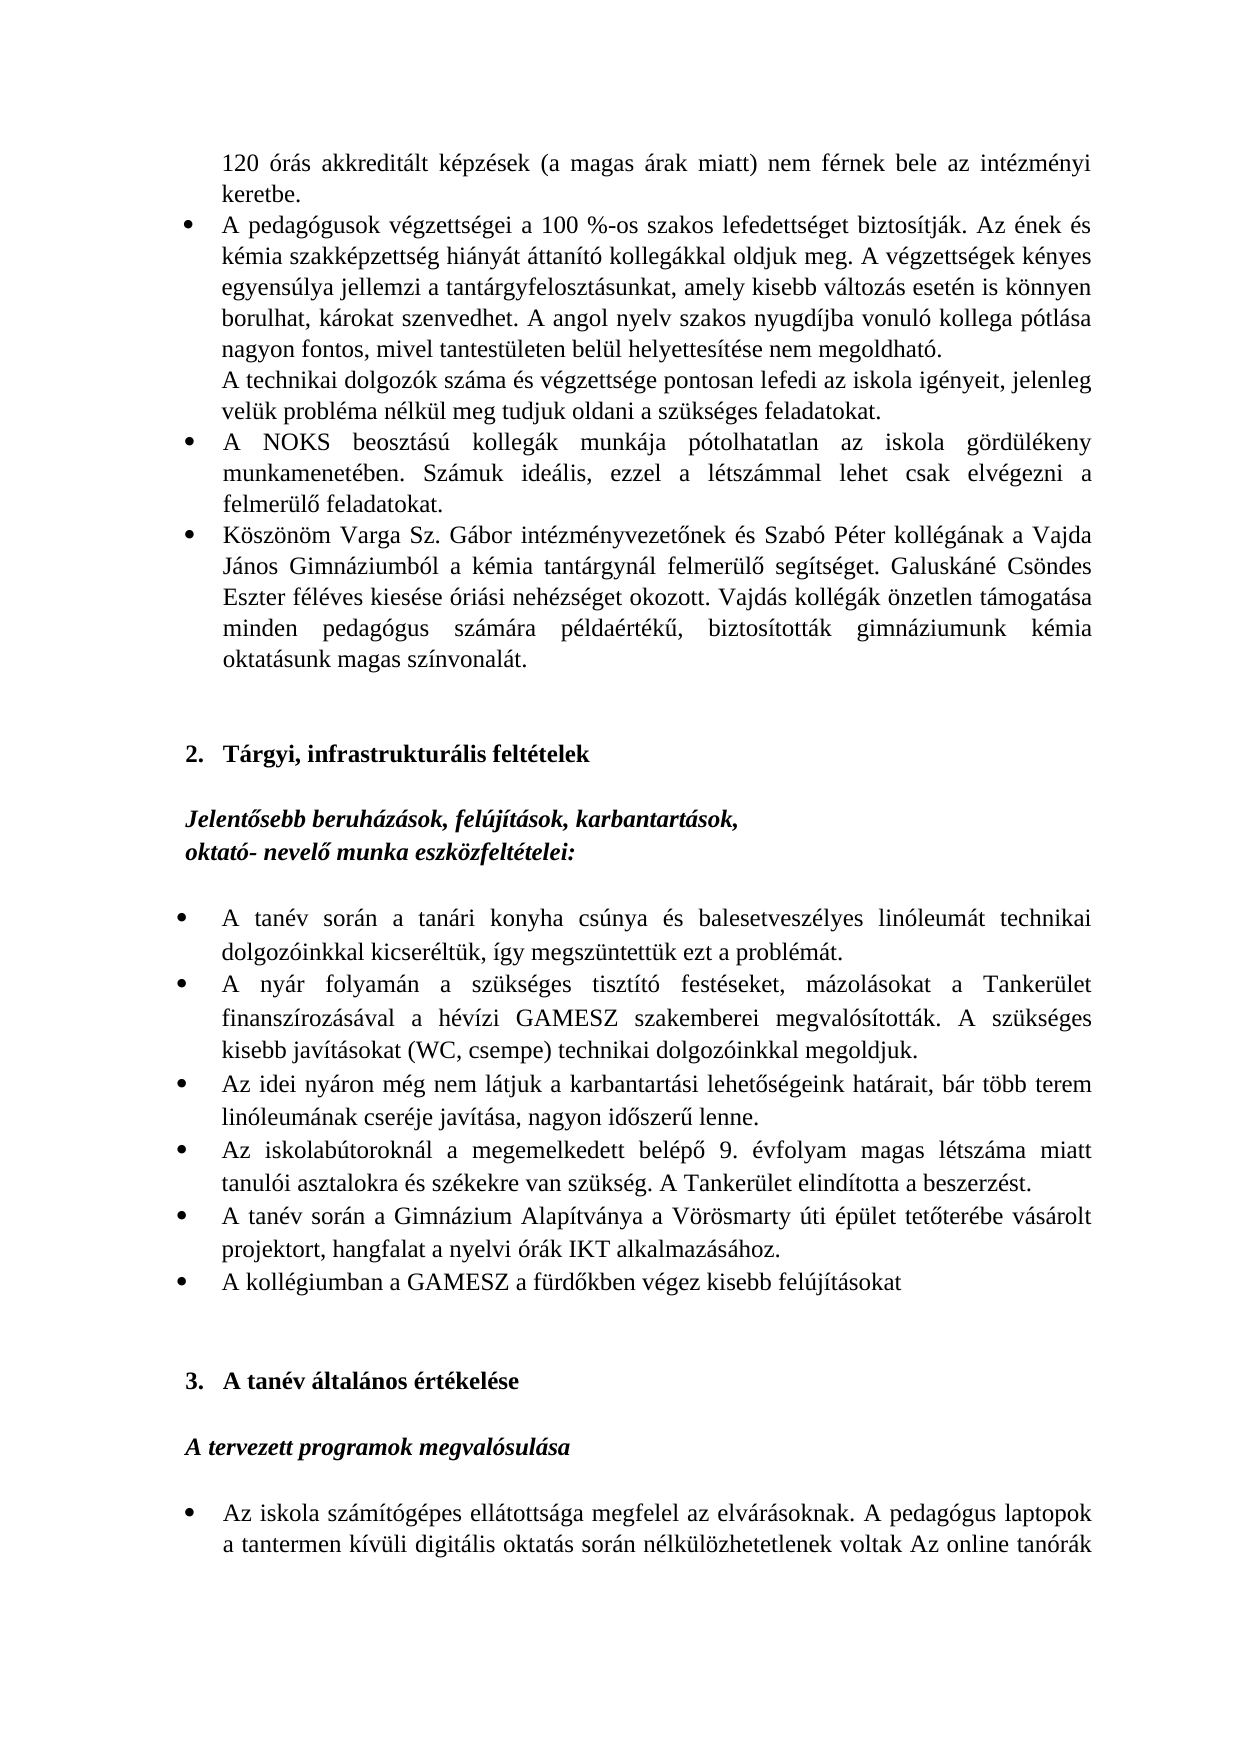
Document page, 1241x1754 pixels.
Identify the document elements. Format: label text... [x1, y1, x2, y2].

list A nyár folyamán a szükséges tisztító festéseket, mázolásokat a Tankerület finanszírozásával a hévízi GAMESZ szakemberei megvalósították. A szükséges kisebb javításokat (WC, csempe) technikai dolgozóinkkal megoldjuk. [177, 969, 1093, 1064]
list Az iskolabútoroknál a megemelkedett belépő 9. évfolyam magas létszáma miatt tanulói asztalokra és székekre van szükség. A Tankerület elindította a beszerzést. [177, 1135, 1093, 1196]
text A pedagógus továbbképzés tervezése során figyelembe vettük a pedagógus továbbképzési időszakok sorrendiségét, illetve az iskola érdekeit képviselő képzések elsőbbrendűségét. A kínálatokból mindig próbáltuk azokat a képzéseket választani, amelyek ingyenesek voltak. Sajnálom, hogy az új képzettséget, végzettséget biztosító 120 órás akkreditált képzések (a magas árak miatt) nem férnek bele az intézményi keretbe. [221, 176, 1093, 207]
list A pedagógusok végzettségei a 100 %-os szakos lefedettséget biztosítják. Az ének és kémia szakképzettség hiányát áttanító kollegákkal oldjuk meg. A végzettségek kényes egyensúlya jellemzi a tantárgyfelosztásunkat, amely kisebb változás esetén is könnyen borulhat, károkat szenvedhet. A angol nyelv szakos nyugdíjba vonuló kollega pótlása nagyon fontos, mivel tantestületen belül helyettesítése nem megoldható. [184, 210, 1093, 363]
list Tárgyi, infrastrukturális feltételek [185, 739, 1093, 800]
list Az idei nyáron még nem látjuk a karbantartási lehetőségeink határait, bár több terem linóleumának cseréje javítása, nagyon időszerű lenne. [177, 1069, 1093, 1130]
text Jelentősebb beruházások, felújítások, karbantartások, [185, 804, 1093, 833]
list A tanév során a Gimnázium Alapítványa a Vörösmarty úti épület tetőterébe vásárolt projektort, hangfalat a nyelvi órák IKT alkalmazásához. [177, 1201, 1093, 1262]
text A tervezett programok megvalósulása [185, 1432, 1093, 1461]
list A kollégiumban a GAMESZ a fürdőkben végez kisebb felújításokat [177, 1267, 1093, 1296]
list A tanév során a tanári konyha csúnya és balesetveszélyes linóleumát technikai dolgozóinkkal kicseréltük, így megszüntettük ezt a problémát. [177, 903, 1093, 965]
list Köszönöm Varga Sz. Gábor intézményvezetőnek és Szabó Péter kollégának a Vajda János Gimnáziumból a kémia tantárgynál felmerülő segítséget. Galuskáné Csöndes Eszter féléves kiesése óriási nehézséget okozott. Vajdás kollégák önzetlen támogatása minden pedagógus számára példaértékű, biztosították gimnáziumunk kémia oktatásunk magas színvonalát. [185, 520, 1093, 673]
text A technikai dolgozók száma és végzettsége pontosan lefedi az iskola igényeit, jelenleg velük probléma nélkül meg tudjuk oldani a szükséges feladatokat. [221, 365, 1093, 425]
text oktató- nevelő munka eszközfeltételei: [185, 837, 1093, 866]
list A tanév általános értékelése [185, 1366, 1093, 1394]
list A NOKS beosztású kollegák munkája pótolhatatlan az iskola gördülékeny munkamenetében. Számuk ideális, ezzel a létszámmal lehet csak elvégezni a felmerülő feladatokat. [185, 427, 1093, 518]
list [185, 1498, 1093, 1558]
